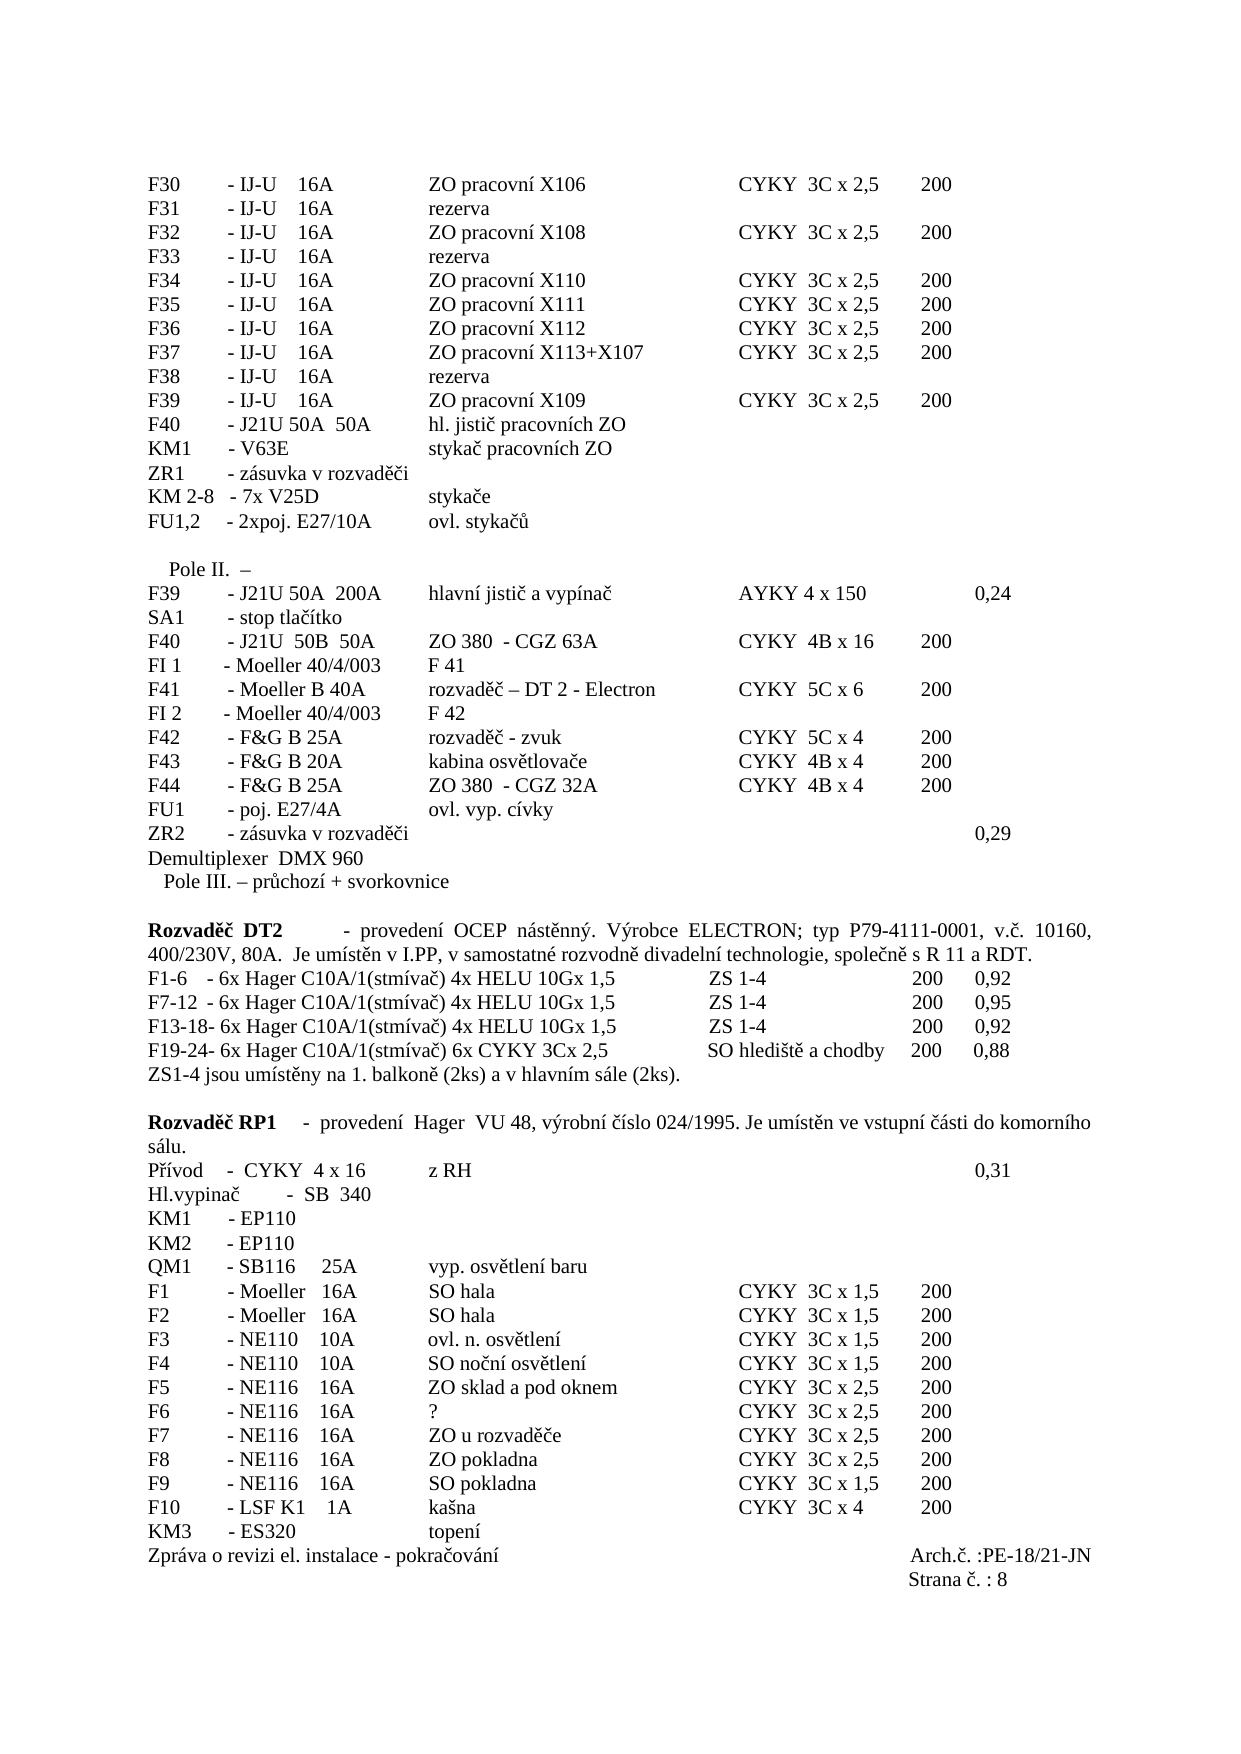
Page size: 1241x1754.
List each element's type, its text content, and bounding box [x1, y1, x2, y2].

text F37 - IJ-U 16A ZO pracovní X113+X107 CYKY x 2,5 200 [148, 340, 1093, 364]
text ZR2 - zásuvka v rozvaděči 0,29 [148, 821, 1093, 845]
text F40 - J21U 50A 50A hl. jistič pracovních ZO [148, 412, 1093, 436]
text KM2 - EP110 [148, 1230, 1093, 1254]
text FU1,2 - 2xpoj. E27/10A ovl. stykačů [148, 508, 1093, 533]
text F7-12 - 6x Hager C10A/1(stmívač) 4x HELU 10Gx 1,5 ZS 1-4 200 0,95 [148, 990, 1093, 1014]
text F3 - NE110 10A ovl. n. osvětlení CYKY x 1,5 200 [148, 1327, 1093, 1351]
text FI 2 - Moeller 40/4/003 F 42 [148, 701, 1093, 725]
text Přívod - CYKY 4 x 16 z RH 0,31 [148, 1158, 1093, 1182]
text F41 - Moeller B 40A rozvaděč – DT 2 - Electron CYKY x 6 200 [148, 677, 1093, 701]
text F31 - IJ-U 16A rezerva [148, 196, 1093, 220]
text Strana č. : 8 [148, 1567, 1093, 1591]
text KM1 - V63E stykač pracovních ZO [148, 436, 1093, 460]
text F33 - IJ-U 16A rezerva [148, 244, 1093, 268]
text FI 1 - Moeller 40/4/003 F 41 [148, 653, 1093, 677]
text F1 - Moeller 16A SO hala CYKY x 1,5 200 [148, 1278, 1093, 1303]
text Pole II. – [148, 557, 1093, 581]
text Pole III. – průchozí + svorkovnice [148, 869, 1093, 893]
text F36 - IJ-U 16A ZO pracovní X112 CYKY x 2,5 200 [148, 316, 1093, 340]
text Hl.vypinač - SB 340 [148, 1182, 1093, 1206]
text F1-6 - 6x Hager C10A/1(stmívač) 4x HELU 10Gx 1,5 ZS 1-4 200 0,92 [148, 966, 1093, 990]
text F40 - J21U 50B 50A ZO 380 - CGZ 63A CYKY 4B x 16 200 [148, 629, 1093, 653]
text F39 - IJ-U 16A ZO pracovní X109 CYKY x 2,5 200 [148, 388, 1093, 412]
text ZR1 - zásuvka v rozvaděči [148, 460, 1093, 484]
text F38 - IJ-U 16A rezerva [148, 364, 1093, 388]
text Zpráva o revizi el. instalace - pokračování Arch.č. :PE-18/21-JN [148, 1543, 1093, 1567]
text KM 2-8 - 7x V25D stykače [148, 484, 1093, 508]
text F5 - NE116 16A ZO sklad a pod oknem CYKY x 2,5 200 [148, 1375, 1093, 1399]
text F8 - NE116 16A ZO pokladna CYKY x 2,5 200 [148, 1447, 1093, 1471]
text Demultiplexer DMX 960 [148, 845, 1093, 869]
text F6 - NE116 16A ? CYKY x 2,5 200 [148, 1399, 1093, 1423]
text QM1 - SB116 25A vyp. osvětlení baru [148, 1254, 1093, 1278]
text F32 - IJ-U 16A ZO pracovní X108 CYKY x 2,5 200 [148, 220, 1093, 244]
text F39 - J21U 50A 200A hlavní jistič a vypínač AYKY 4 x 150 0,24 [148, 581, 1093, 605]
text F2 - Moeller 16A SO hala CYKY x 1,5 200 [148, 1303, 1093, 1327]
text F44 - F&G B 25A ZO 380 - CGZ 32A CYKY 4B x 4 200 [148, 773, 1093, 797]
text F9 - NE116 16A SO pokladna CYKY x 1,5 200 [148, 1471, 1093, 1495]
text Rozvaděč RP1 - provedení Hager VU 48, výrobní číslo 024/1995. Je umístěn ve vstupní části do komorního sálu. [148, 1110, 1093, 1158]
text F30 - IJ-U 16A ZO pracovní X106 CYKY x 2,5 200 [148, 172, 1093, 196]
text ZS1-4 jsou umístěny na 1. balkoně (2ks) a v hlavním sále (2ks). [148, 1062, 1093, 1086]
text F13-18- 6x Hager C10A/1(stmívač) 4x HELU 10Gx 1,5 ZS 1-4 200 0,92 [148, 1014, 1093, 1038]
text F34 - IJ-U 16A ZO pracovní X110 CYKY x 2,5 200 [148, 268, 1093, 292]
text F42 - F&G B 25A rozvaděč - zvuk CYKY x 4 200 [148, 725, 1093, 749]
text F43 - F&G B 20A kabina osvětlovače CYKY 4B x 4 200 [148, 749, 1093, 773]
text F19-24- 6x Hager C10A/1(stmívač) 6x CYKY 3Cx 2,5 SO hlediště a chodby 200 0,88 [148, 1038, 1093, 1062]
text F4 - NE110 10A SO noční osvětlení CYKY x 1,5 200 [148, 1351, 1093, 1375]
text F35 - IJ-U 16A ZO pracovní X111 CYKY x 2,5 200 [148, 292, 1093, 316]
text KM3 - ES320 topení [148, 1519, 1093, 1543]
text Rozvaděč DT2 - provedení OCEP nástěnný. Výrobce ELECTRON; typ P79-4111-0001, v.č. 10160, 400/230V, 80A. Je umístěn v I.PP, v samostatné rozvodně divadelní technologie, společně s R 11 a RDT. [148, 918, 1093, 966]
text FU1 - poj. E27/4A ovl. vyp. cívky [148, 797, 1093, 821]
text KM1 - EP110 [148, 1206, 1093, 1230]
text F7 - NE116 16A ZO u rozvaděče CYKY x 2,5 200 [148, 1423, 1093, 1447]
text SA1 - stop tlačítko [148, 605, 1093, 629]
text F10 - LSF K1 1A kašna CYKY x 4 200 [148, 1495, 1093, 1519]
